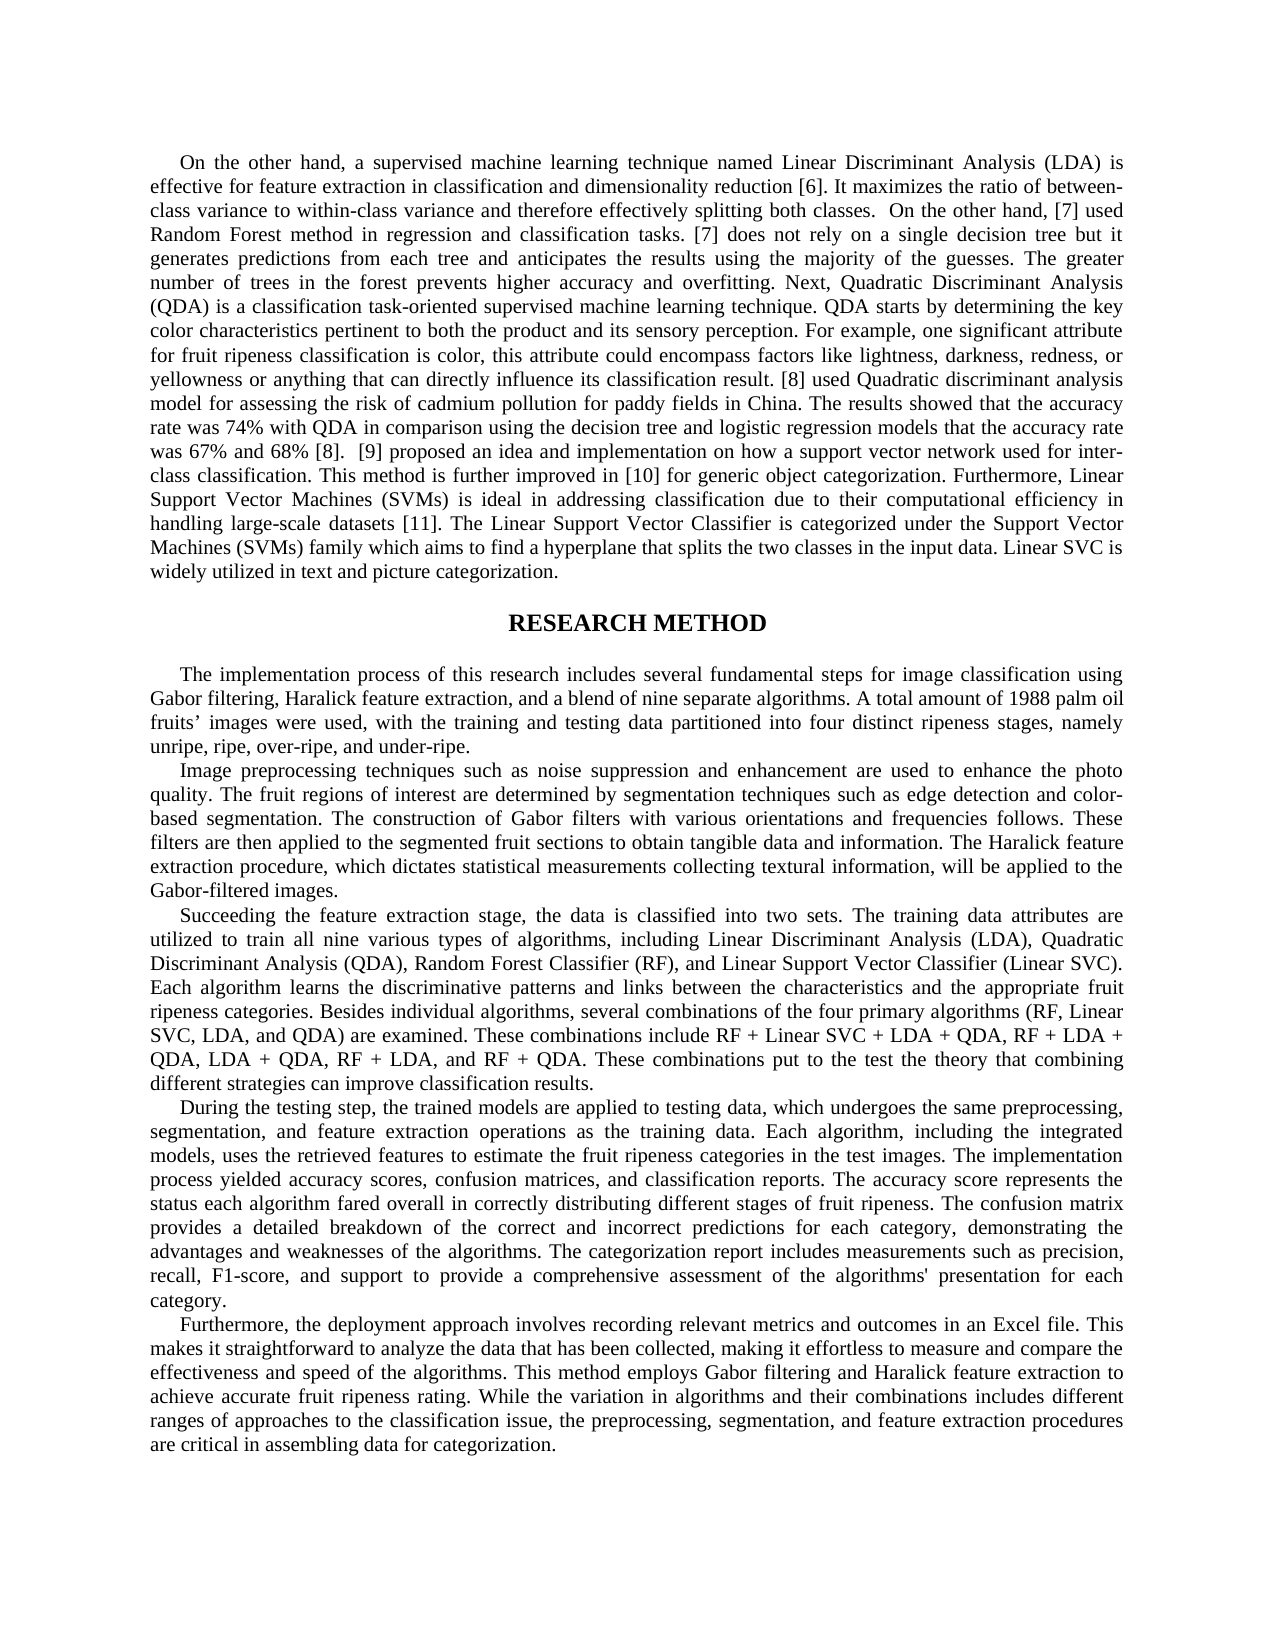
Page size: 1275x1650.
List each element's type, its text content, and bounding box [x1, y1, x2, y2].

text Succeeding the feature extraction stage, the data is classified into two sets. The training data attributes are utilized to train all nine various types of algorithms, including Linear Discriminant Analysis (LDA), Quadratic Discriminant Analysis (QDA), Random Forest Classifier (RF), and Linear Support Vector Classifier (Linear SVC). Each algorithm learns the discriminative patterns and links between the characteristics and the appropriate fruit ripeness categories. Besides individual algorithms, several combinations of the four primary algorithms (RF, Linear SVC, LDA, and QDA) are examined. These combinations include RF + Linear SVC + LDA + QDA, RF + LDA + QDA, LDA + QDA, RF + LDA, and RF + QDA. These combinations put to the test the theory that combining different strategies can improve classification results. [150, 902, 1125, 1095]
subtitle Research Method [150, 608, 1125, 637]
text Furthermore, the deployment approach involves recording relevant metrics and outcomes in an Excel file. This makes it straightforward to analyze the data that has been collected, making it effortless to measure and compare the effectiveness and speed of the algorithms. This method employs Gabor filtering and Haralick feature extraction to achieve accurate fruit ripeness rating. While the variation in algorithms and their combinations includes different ranges of approaches to the classification issue, the preprocessing, segmentation, and feature extraction procedures are critical in assembling data for categorization. [150, 1312, 1125, 1456]
text The implementation process of this research includes several fundamental steps for image classification using Gabor filtering, Haralick feature extraction, and a blend of nine separate algorithms. A total amount of 1988 palm oil fruits’ images were used, with the training and testing data partitioned into four distinct ripeness stages, namely unripe, ripe, over-ripe, and under-ripe. [150, 662, 1125, 758]
text On the other hand, a supervised machine learning technique named Linear Discriminant Analysis (LDA) is effective for feature extraction in classification and dimensionality reduction [6]. It maximizes the ratio of between-class variance to within-class variance and therefore effectively splitting both classes. On the other hand, [7] used Random Forest method in regression and classification tasks. [7] does not rely on a single decision tree but it generates predictions from each tree and anticipates the results using the majority of the guesses. The greater number of trees in the forest prevents higher accuracy and overfitting. Next, Quadratic Discriminant Analysis (QDA) is a classification task-oriented supervised machine learning technique. QDA starts by determining the key color characteristics pertinent to both the product and its sensory perception. For example, one significant attribute for fruit ripeness classification is color, this attribute could encompass factors like lightness, darkness, redness, or yellowness or anything that can directly influence its classification result. [8] used Quadratic discriminant analysis model for assessing the risk of cadmium pollution for paddy fields in China. The results showed that the accuracy rate was 74% with QDA in comparison using the decision tree and logistic regression models that the accuracy rate was 67% and 68% [8]. [9] proposed an idea and implementation on how a support vector network used for inter-class classification. This method is further improved in [10] for generic object categorization. Furthermore, Linear Support Vector Machines (SVMs) is ideal in addressing classification due to their computational efficiency in handling large-scale datasets [11]. The Linear Support Vector Classifier is categorized under the Support Vector Machines (SVMs) family which aims to find a hyperplane that splits the two classes in the input data. Linear SVC is widely utilized in text and picture categorization. [150, 150, 1125, 583]
text During the testing step, the trained models are applied to testing data, which undergoes the same preprocessing, segmentation, and feature extraction operations as the training data. Each algorithm, including the integrated models, uses the retrieved features to estimate the fruit ripeness categories in the test images. The implementation process yielded accuracy scores, confusion matrices, and classification reports. The accuracy score represents the status each algorithm fared overall in correctly distributing different stages of fruit ripeness. The confusion matrix provides a detailed breakdown of the correct and incorrect predictions for each category, demonstrating the advantages and weaknesses of the algorithms. The categorization report includes measurements such as precision, recall, F1-score, and support to provide a comprehensive assessment of the algorithms' presentation for each category. [150, 1095, 1125, 1312]
text Image preprocessing techniques such as noise suppression and enhancement are used to enhance the photo quality. The fruit regions of interest are determined by segmentation techniques such as edge detection and color-based segmentation. The construction of Gabor filters with various orientations and frequencies follows. These filters are then applied to the segmented fruit sections to obtain tangible data and information. The Haralick feature extraction procedure, which dictates statistical measurements collecting textural information, will be applied to the Gabor-filtered images. [150, 758, 1125, 902]
